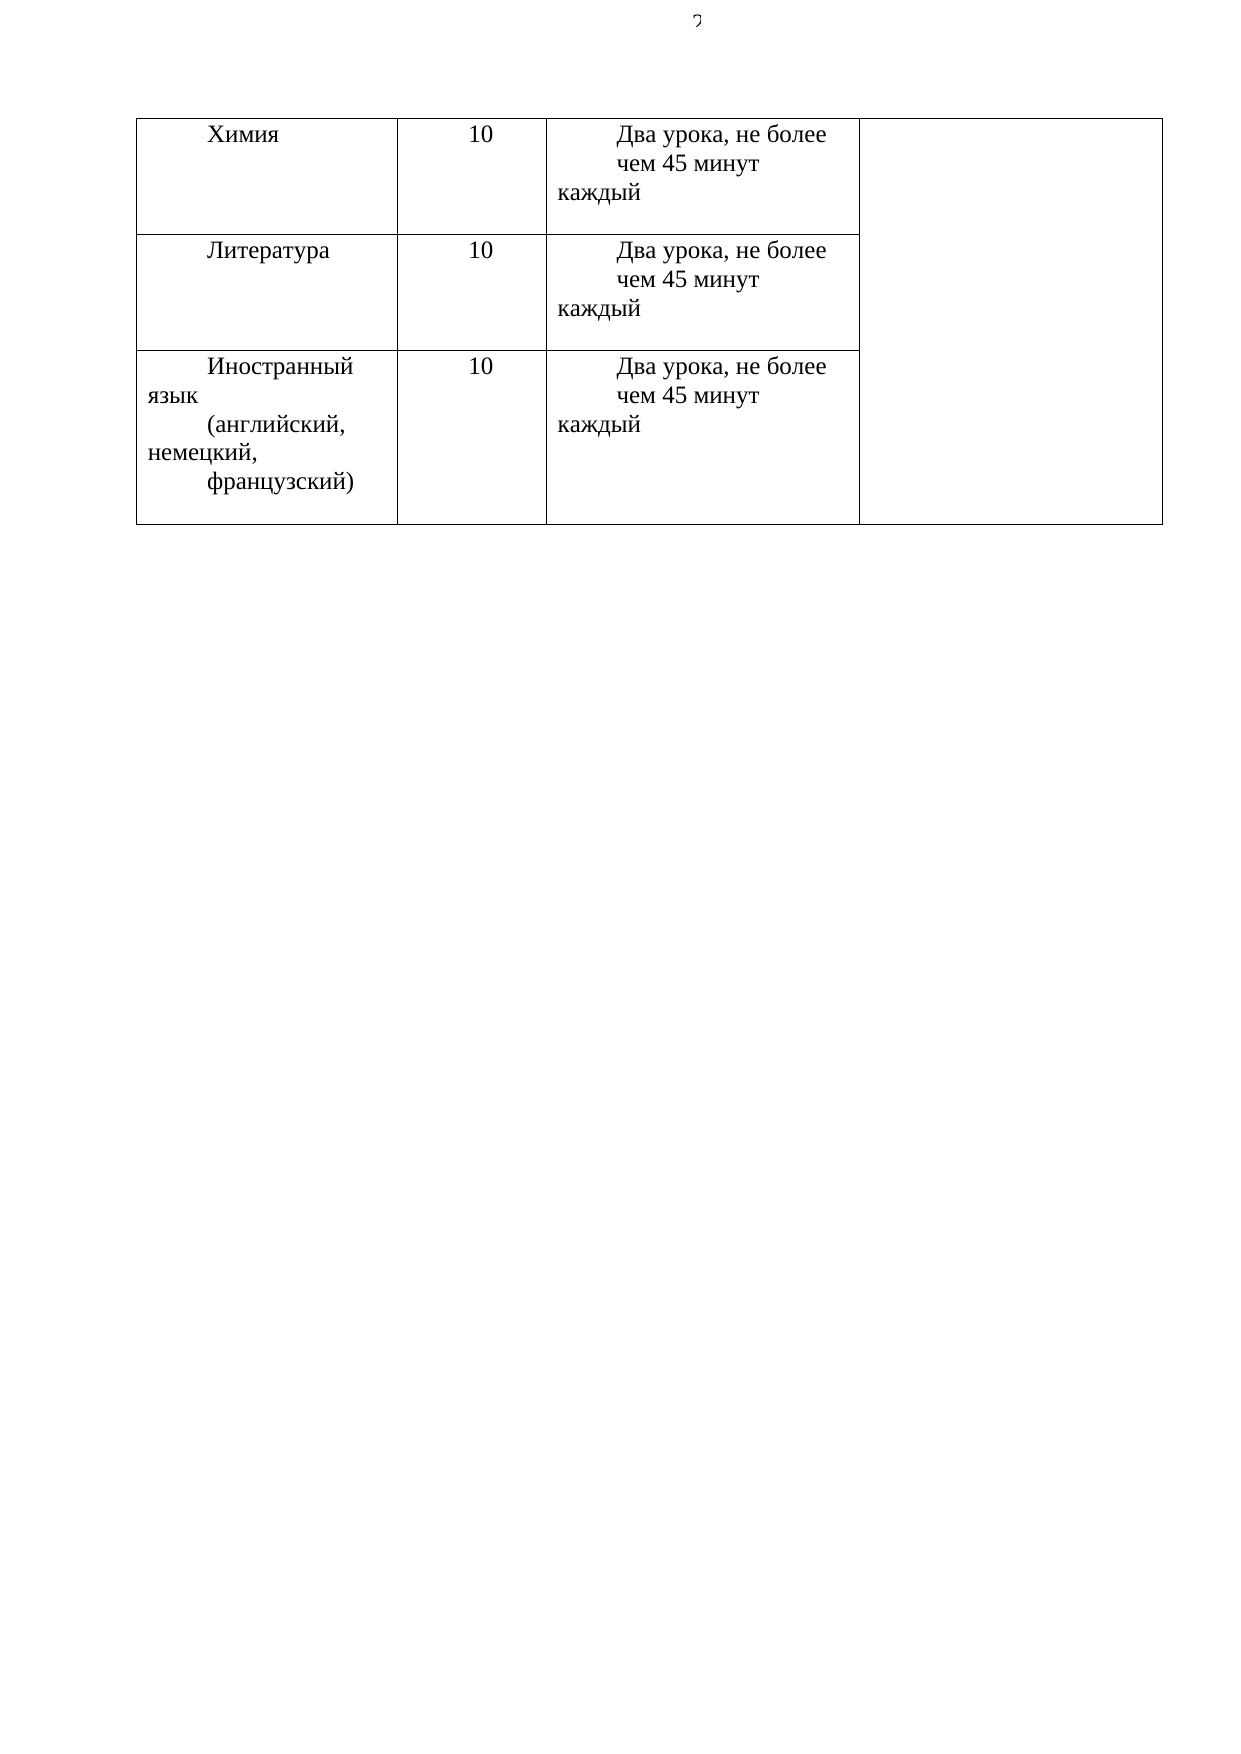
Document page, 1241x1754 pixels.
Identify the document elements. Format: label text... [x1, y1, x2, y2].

table_cell Химия [137, 119, 397, 234]
table_cell 10 [398, 235, 546, 350]
table_cell 10 [398, 119, 546, 234]
table_cell 10 [398, 351, 546, 524]
table_cell Два урока, не более чем 45 минут каждый [547, 235, 859, 350]
table_cell Два урока, не более чем 45 минут каждый [547, 351, 859, 524]
table_cell Литература [137, 235, 397, 350]
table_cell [547, 119, 859, 234]
table_cell Иностранный язык (английский, немецкий, французский) [137, 351, 397, 524]
